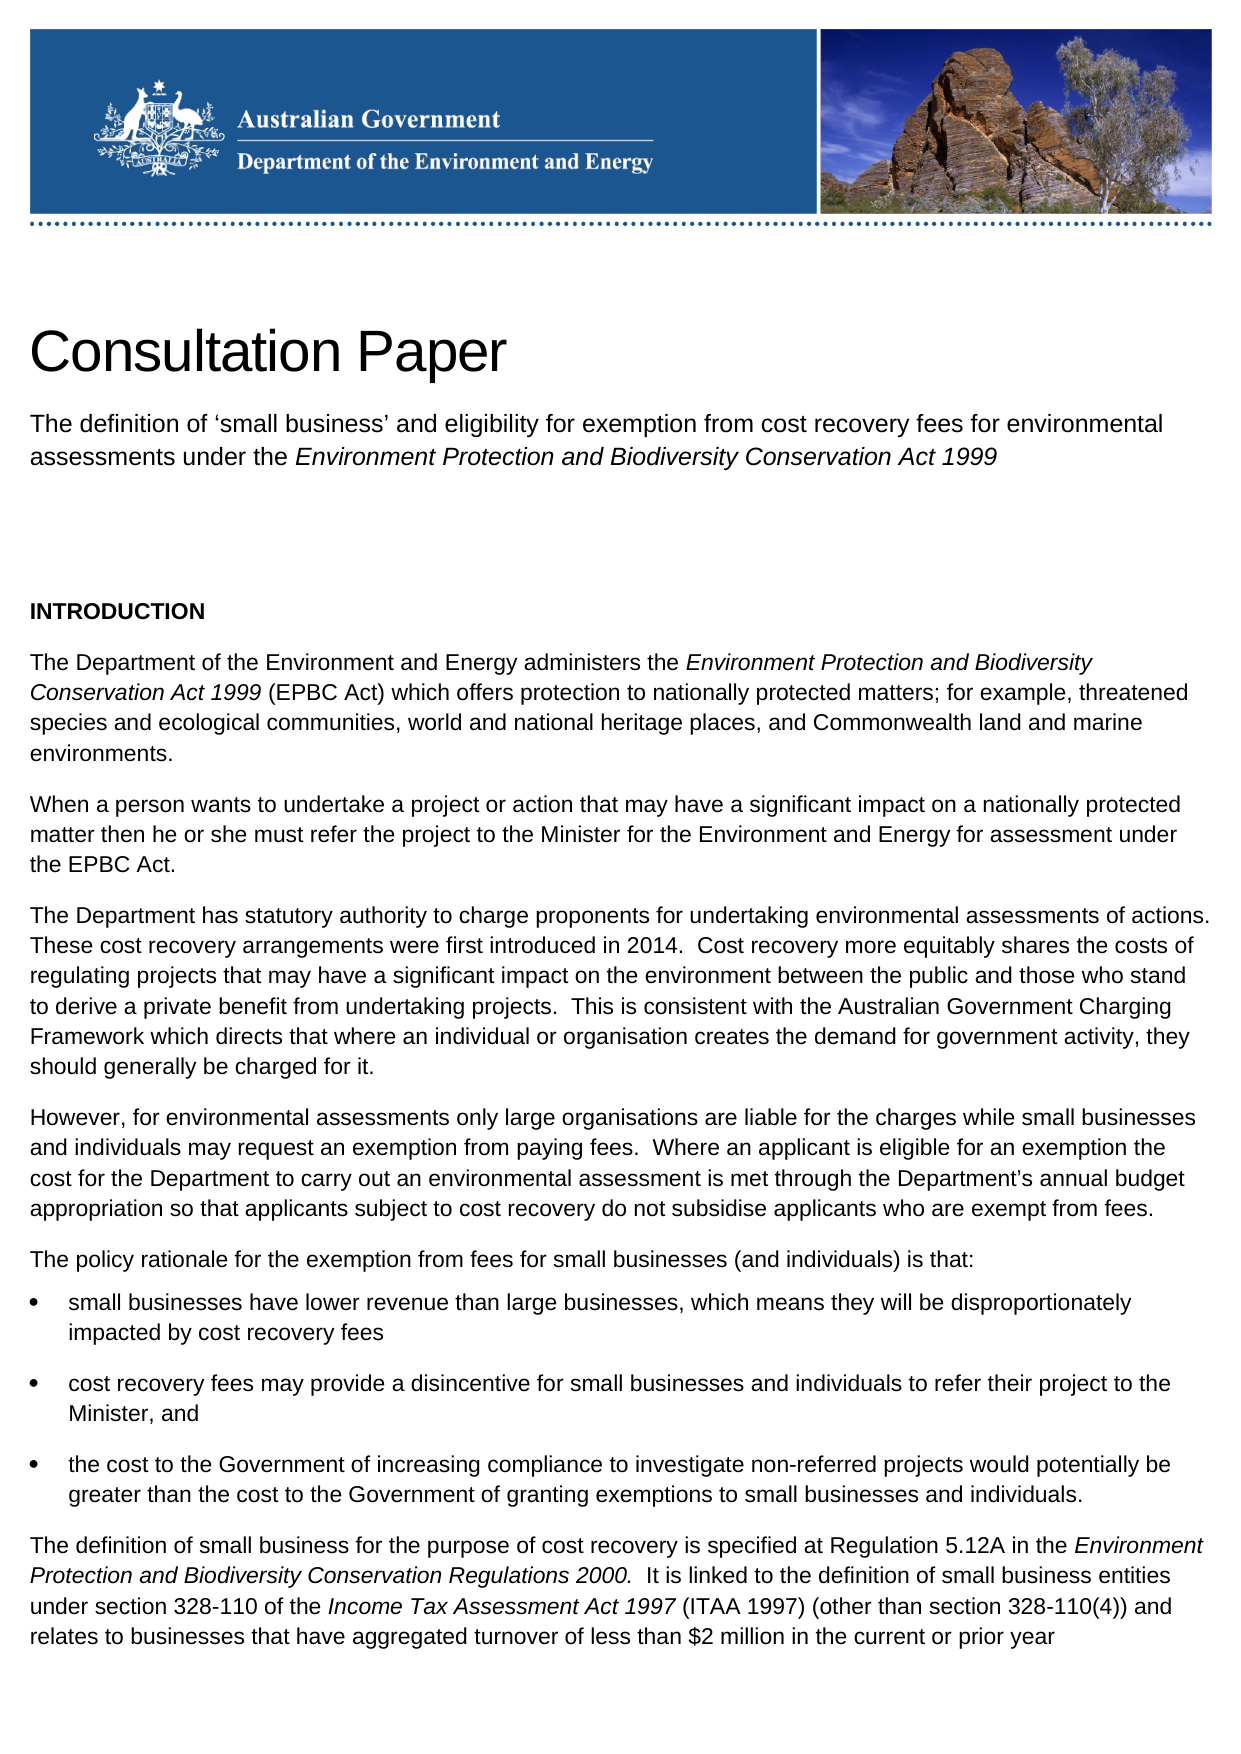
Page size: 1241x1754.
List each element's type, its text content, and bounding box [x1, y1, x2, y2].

text The policy rationale for the exemption from fees for small businesses (and individuals) is that: [29, 1246, 1211, 1272]
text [29, 1532, 1211, 1649]
text The Department of the Environment and Energy administers the Environment Protection and Biodiversity Conservation Act 1999 (EPBC Act) which offers protection to nationally protected matters; for example, threatened species and ecological communities, world and national heritage places, and Commonwealth land and marine environments. [29, 649, 1211, 766]
list cost recovery fees may provide a disincentive for small businesses and individuals to refer their project to the Minister, and [29, 1370, 1211, 1426]
list small businesses have lower revenue than large businesses, which means they will be disproportionately impacted by cost recovery fees [29, 1288, 1211, 1345]
text However, for environmental assessments only large organisations are liable for the charges while small businesses and individuals may request an exemption from paying fees. Where an applicant is eligible for an exemption the cost for the Department to carry out an environmental assessment is met through the Department’s annual budget appropriation so that applicants subject to cost recovery do not subsidise applicants who are exempt from fees. [29, 1104, 1211, 1221]
picture [0, 0, 1241, 237]
subtitle Introduction [29, 598, 1211, 624]
text The Department has statutory authority to charge proponents for undertaking environmental assessments of actions. These cost recovery arrangements were first introduced in 2014. Cost recovery more equitably shares the costs of regulating projects that may have a significant impact on the environment between the public and those who stand to derive a private benefit from undertaking projects. This is consistent with the Australian Government Charging Framework which directs that where an individual or organisation creates the demand for government activity, they should generally be charged for it. [29, 902, 1211, 1079]
text The definition of ‘small business’ and eligibility for exemption from cost recovery fees for environmental assessments under the Environment Protection and Biodiversity Conservation Act 1999 [29, 409, 1211, 471]
title Consultation Paper [29, 317, 1211, 384]
list the cost to the Government of increasing compliance to investigate non-referred projects would potentially be greater than the cost to the Government of granting exemptions to small businesses and individuals. [29, 1451, 1211, 1508]
text When a person wants to undertake a project or action that may have a significant impact on a nationally protected matter then he or she must refer the project to the Minister for the Environment and Energy for assessment under the EPBC Act. [29, 791, 1211, 877]
